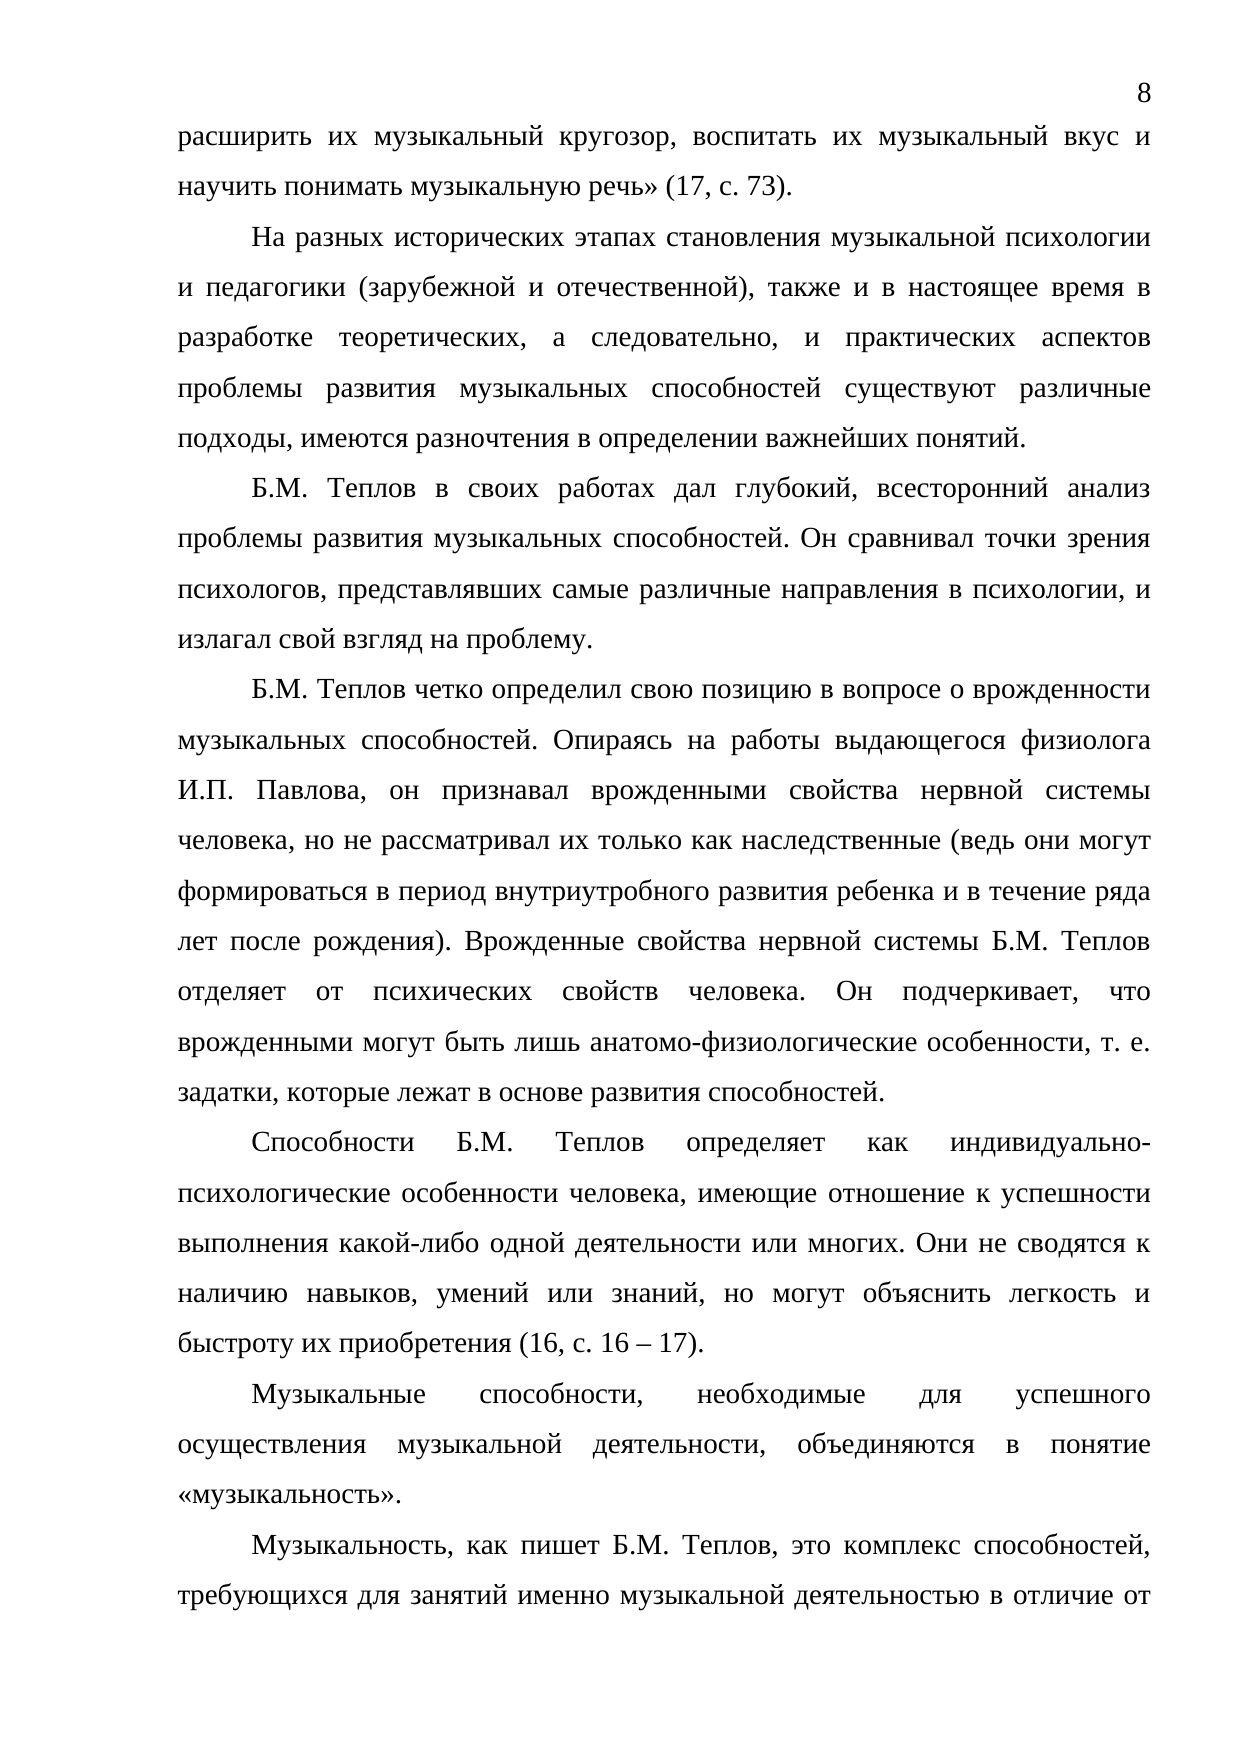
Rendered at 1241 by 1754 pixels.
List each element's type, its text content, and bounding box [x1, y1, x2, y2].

text Б.М. Теплов четко определил свою позицию в вопросе о врожденности музыкальных способностей. Опираясь на работы выдающегося физиолога И.П. Павлова, он признавал врожденными свойства нервной системы человека, но не рассматривал их только как наследственные (ведь они могут формироваться в период внутриутробного развития ребенка и в течение ряда лет после рождения). Врожденные свойства нервной системы Б.М. Теплов отделяет от психических свойств человека. Он подчеркивает, что врожденными могут быть лишь анатомо-физиологические особенности, т. е. задатки, которые лежат в основе развития способностей. [177, 672, 1152, 1108]
text На разных исторических этапах становления музыкальной психологии и педагогики (зарубежной и отечественной), также и в настоящее время в разработке теоретических, а следовательно, и практических аспектов проблемы развития музыкальных способностей существуют различные подходы, имеются разночтения в определении важнейших понятий. [177, 219, 1152, 453]
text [177, 1527, 1152, 1611]
text Б.М. Теплов в своих работах дал глубокий, всесторонний анализ проблемы развития музыкальных способностей. Он сравнивал точки зрения психологов, представлявших самые различные направления в психологии, и излагал свой взгляд на проблему. [177, 470, 1152, 655]
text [177, 118, 1152, 202]
text Способности Б.М. Теплов определяет как индивидуально-психологические особенности человека, имеющие отношение к успешности выполнения какой-либо одной деятельности или многих. Они не сводятся к наличию навыков, умений или знаний, но могут объяснить легкость и быстроту их приобретения (16, с. 16 – 17). [177, 1124, 1152, 1359]
text Музыкальные способности, необходимые для успешного осуществления музыкальной деятельности, объединяются в понятие «музыкальность». [177, 1376, 1152, 1510]
